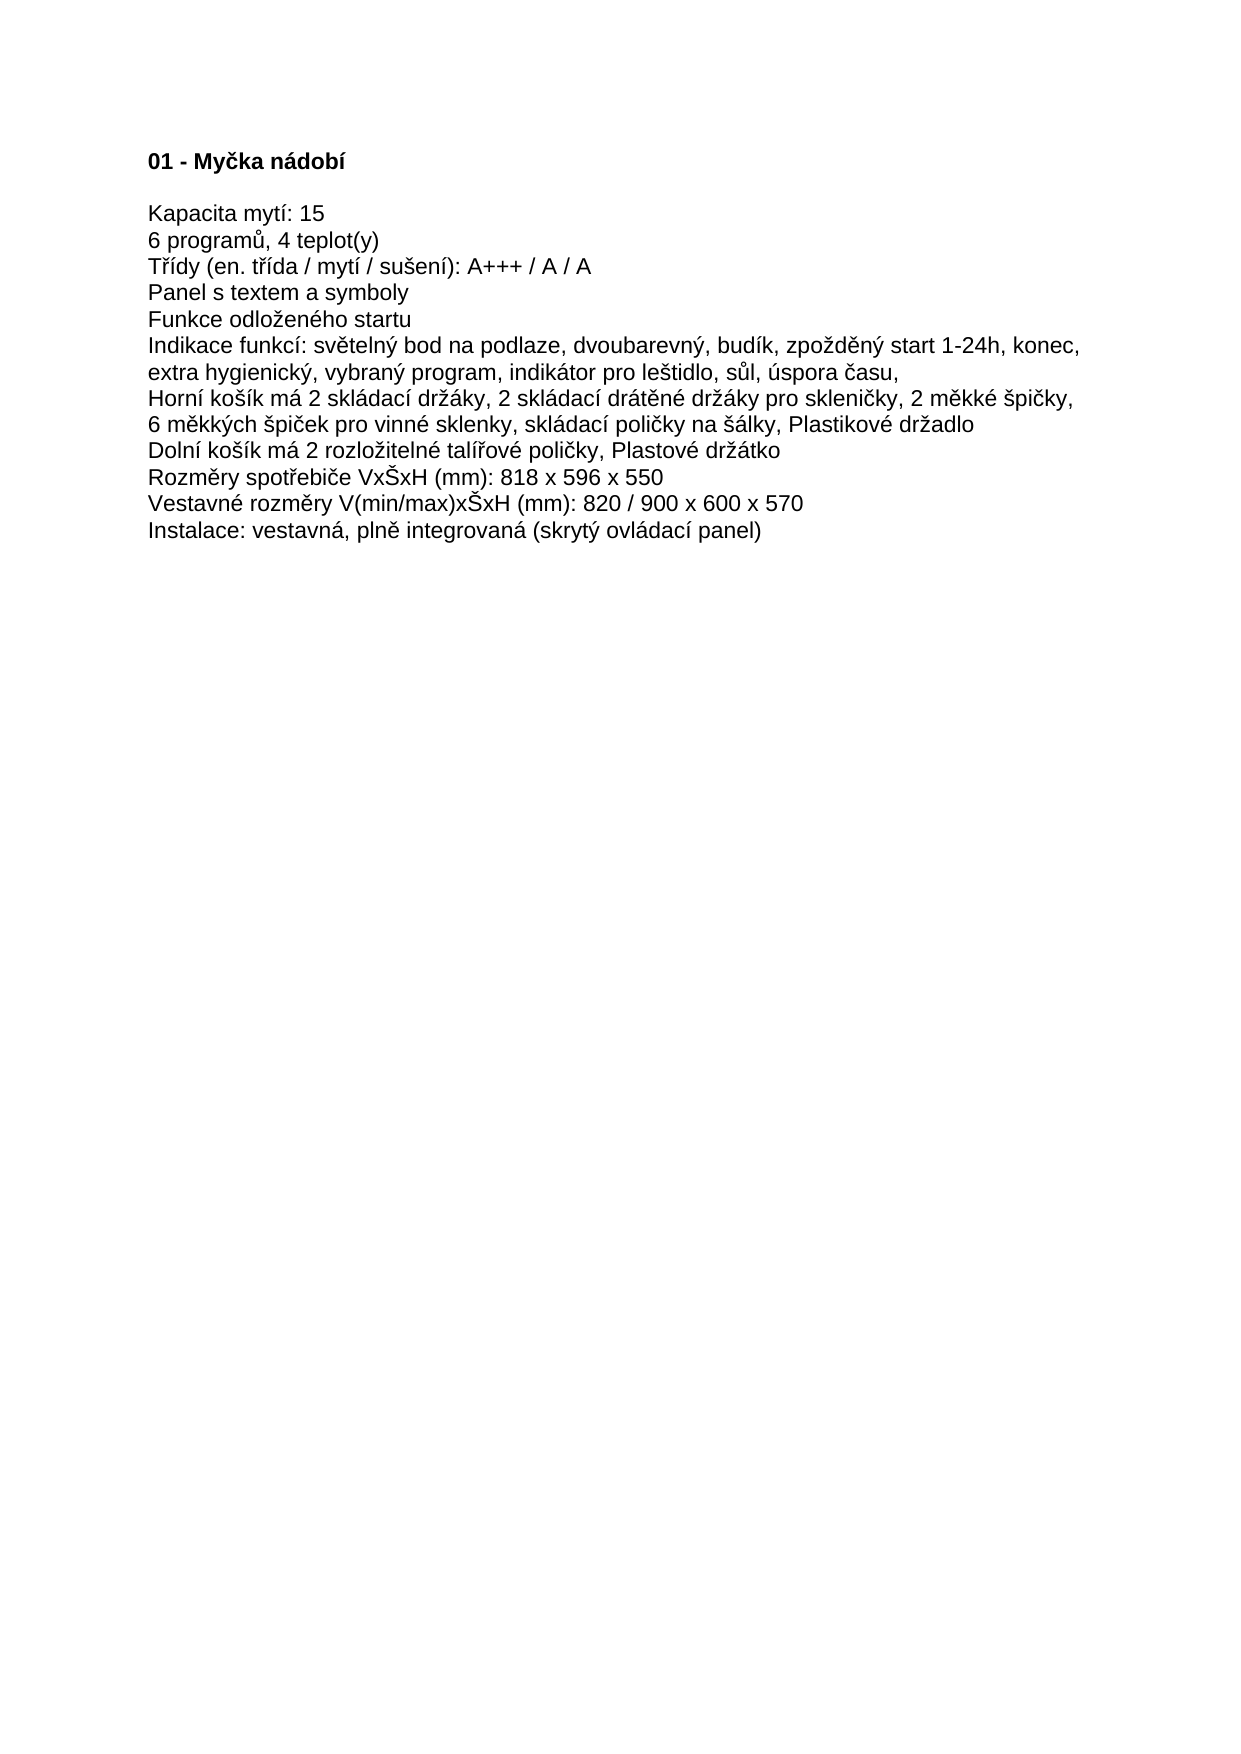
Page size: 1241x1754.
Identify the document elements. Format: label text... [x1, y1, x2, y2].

text Horní košík má 2 skládací držáky, 2 skládací drátěné držáky pro skleničky, 2 měkké špičky, 6 měkkých špiček pro vinné sklenky, skládací poličky na šálky, Plastikové držadlo Dolní košík má 2 rozložitelné talířové poličky, Plastové držátko [148, 385, 1093, 464]
text Třídy (en. třída / mytí / sušení): A+++ / A / A [148, 253, 1093, 279]
subtitle 01 - Myčka nádobí [148, 148, 1093, 174]
text Panel s textem a symboly Funkce odloženého startu Indikace funkcí: světelný bod na podlaze, dvoubarevný, budík, zpožděný start 1-24h, konec, extra hygienický, vybraný program, indikátor pro leštidlo, sůl, úspora času, [148, 279, 1093, 385]
text 6 programů, 4 teplot(y) [148, 227, 1093, 253]
text Rozměry spotřebiče VxŠxH (mm): 818 x 596 x 550 Vestavné rozměry V(min/max)xŠxH (mm): 820 / 900 x 600 x 570 Instalace: vestavná, plně integrovaná (skrytý ovládací panel) [148, 464, 1093, 543]
text Kapacita mytí: 15 [148, 200, 1093, 227]
